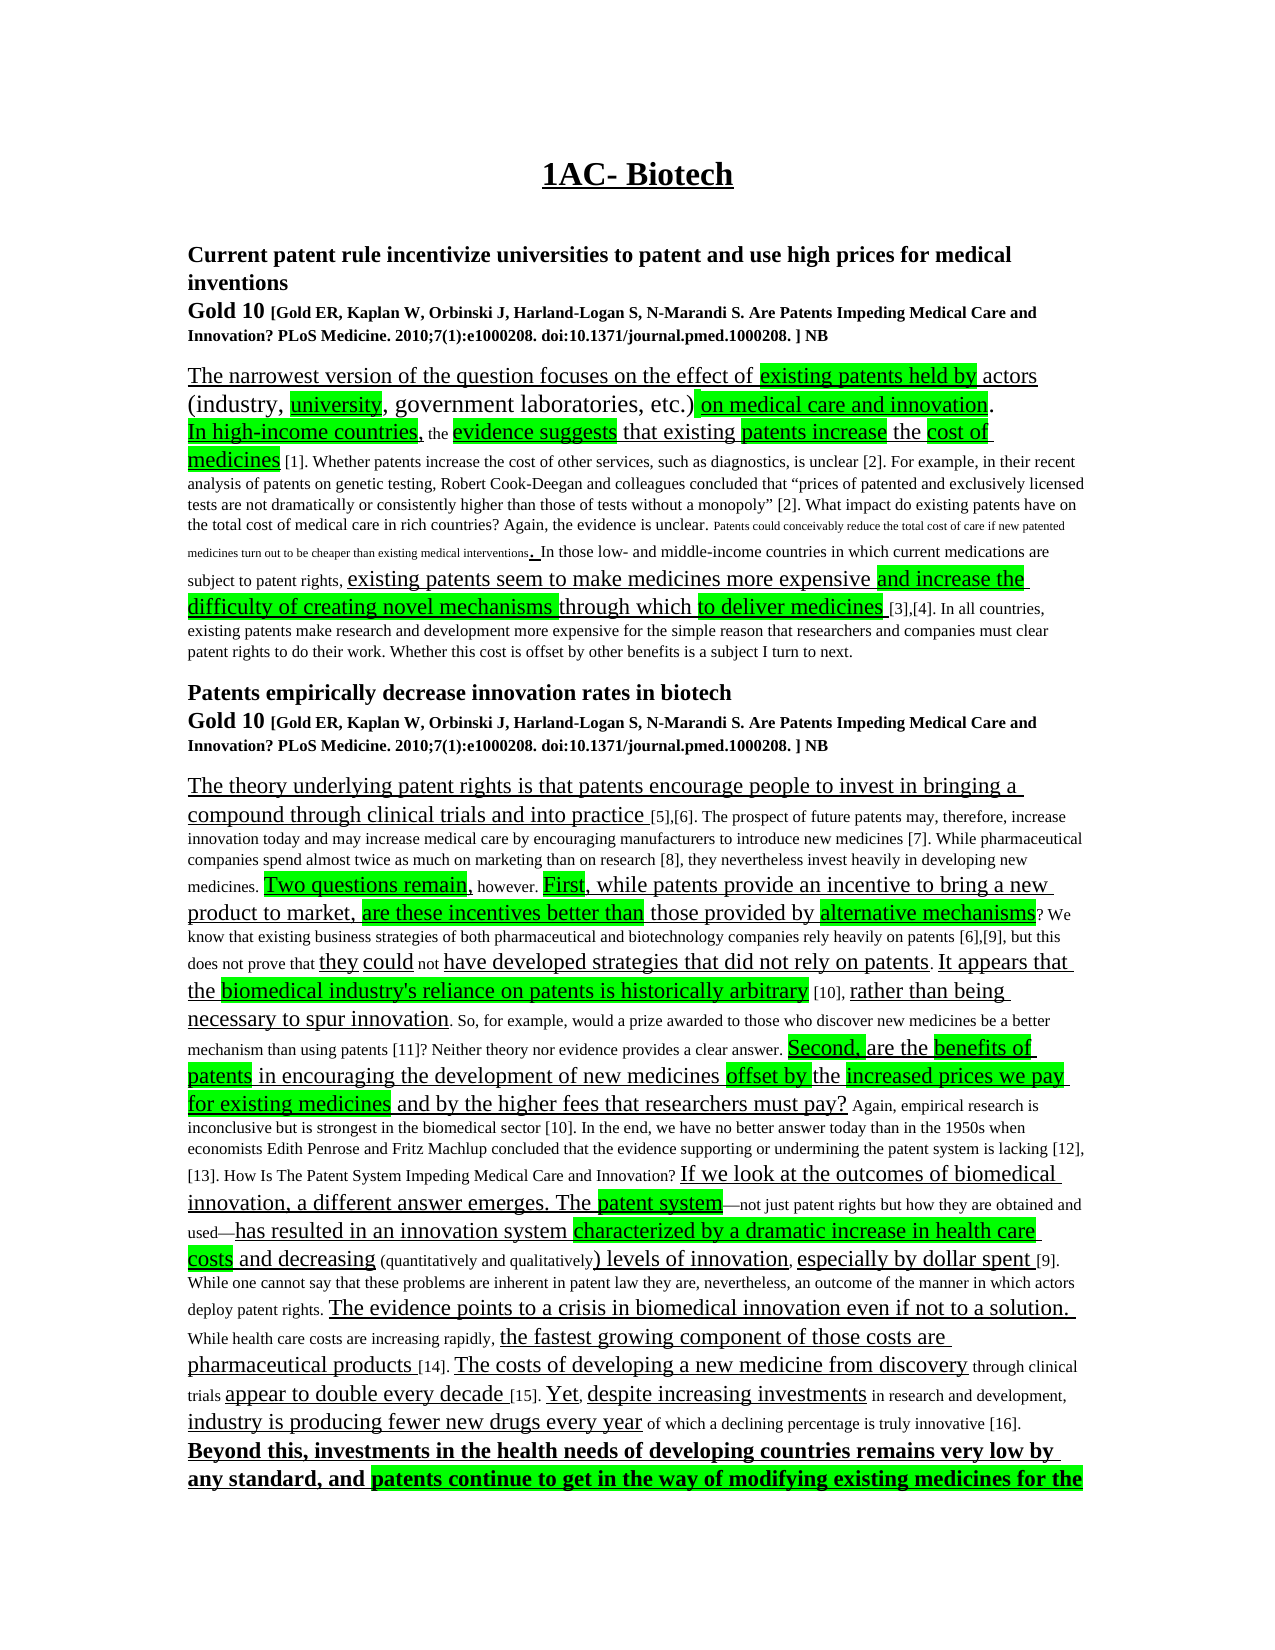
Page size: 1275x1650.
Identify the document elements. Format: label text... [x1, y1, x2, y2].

subtitle Current patent rule incentivize universities to patent and use high prices for medical inventions [187, 241, 1087, 295]
text The narrowest version of the question focuses on the effect of existing patents held by actors (industry, university, government laboratories, etc.) on medical care and innovation. [187, 363, 1087, 418]
text Gold 10 [Gold ER, Kaplan W, Orbinski J, Harland-Logan S, N-Marandi S. Are Patents Impeding Medical Care and Innovation? PLoS Medicine. 2010;7(1):e1000208. doi:10.1371/journal.pmed.1000208. ] NB [187, 297, 1087, 344]
subtitle Patents empirically decrease innovation rates in biotech [187, 679, 1087, 705]
subtitle 1AC- Biotech [187, 154, 1087, 192]
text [187, 773, 1087, 1491]
text In high-income countries, the evidence suggests that existing patents increase the cost of medicines [1]. Whether patents increase the cost of other services, such as diagnostics, is unclear [2]. For example, in their recent analysis of patents on genetic testing, Robert Cook-Deegan and colleagues concluded that “prices of patented and exclusively licensed tests are not dramatically or consistently higher than those of tests without a monopoly” [2]. What impact do existing patents have on the total cost of medical care in rich countries? Again, the evidence is unclear. Patents could conceivably reduce the total cost of care if new patented medicines turn out to be cheaper than existing medical interventions. In those low- and middle-income countries in which current medications are subject to patent rights, existing patents seem to make medicines more expensive and increase the difficulty of creating novel mechanisms through which to deliver medicines [3],[4]. In all countries, existing patents make research and development more expensive for the simple reason that researchers and companies must clear patent rights to do their work. Whether this cost is offset by other benefits is a subject I turn to next. [187, 418, 1087, 661]
text Gold 10 [Gold ER, Kaplan W, Orbinski J, Harland-Logan S, N-Marandi S. Are Patents Impeding Medical Care and Innovation? PLoS Medicine. 2010;7(1):e1000208. doi:10.1371/journal.pmed.1000208. ] NB [187, 707, 1087, 754]
